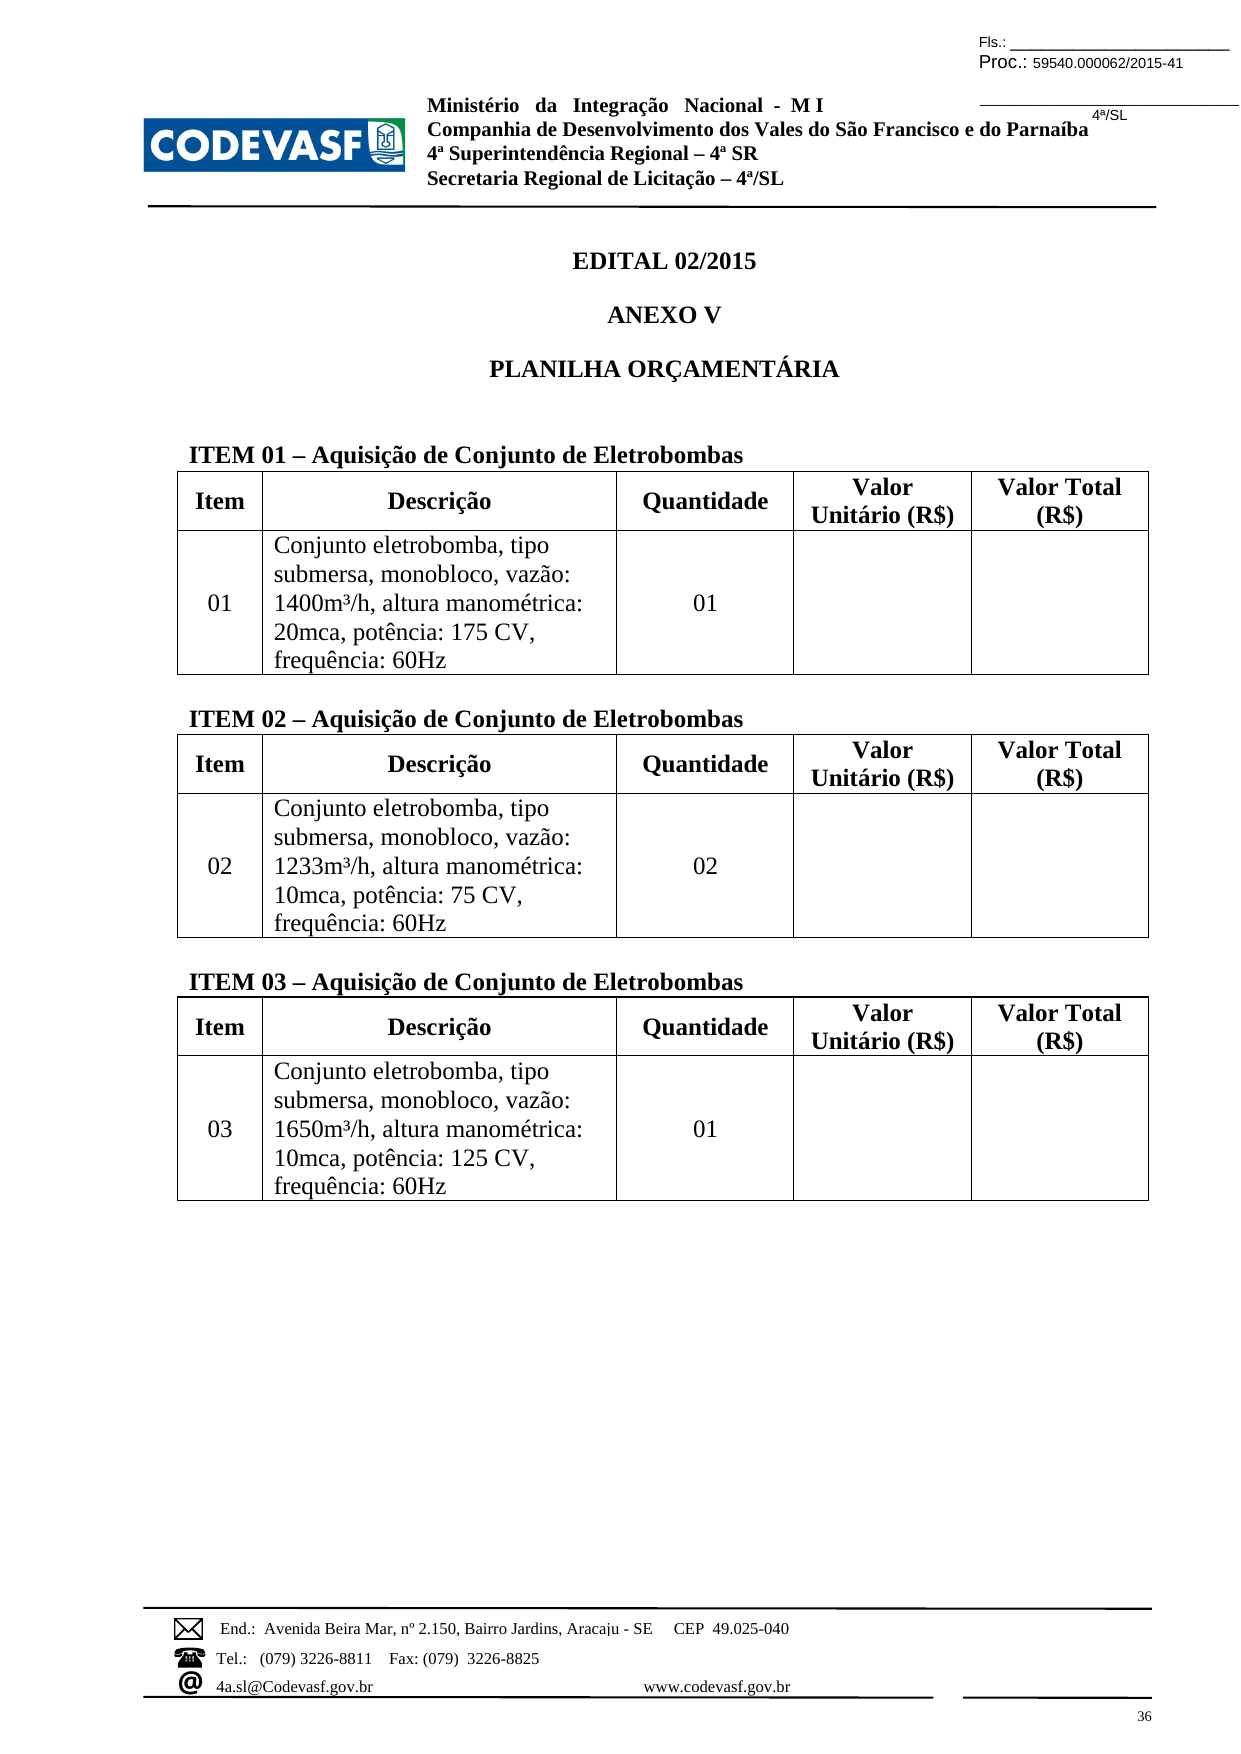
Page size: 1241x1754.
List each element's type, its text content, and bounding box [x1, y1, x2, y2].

table_cell Conjunto eletrobomba, tipo submersa, monobloco, vazão: 1233m³/h, altura manométrica: 10mca, potência: 75 CV, frequência: 60Hz [263, 794, 616, 937]
table_cell [972, 1056, 1148, 1200]
table_cell Descrição [263, 472, 616, 529]
table_cell 01 [617, 1056, 793, 1200]
table_cell [794, 1056, 971, 1200]
table_cell [972, 531, 1148, 674]
table_cell Valor Unitário (R$) [794, 735, 971, 792]
picture [143, 118, 406, 172]
table_cell 02 [617, 794, 793, 937]
text EDITAL 02/2015 [177, 246, 1152, 275]
text PLANILHA ORÇAMENTÁRIA [177, 354, 1152, 383]
text ANEXO V [177, 300, 1152, 329]
table_cell Descrição [263, 735, 616, 792]
table_cell Conjunto eletrobomba, tipo submersa, monobloco, vazão: 1650m³/h, altura manométrica: 10mca, potência: 125 CV, frequência: 60Hz [263, 1056, 616, 1200]
table_cell Quantidade [617, 735, 793, 792]
table_cell Valor Total (R$) [972, 472, 1148, 529]
table_cell [972, 794, 1148, 937]
table_cell 02 [178, 794, 262, 937]
table_cell 01 [178, 531, 262, 674]
table_cell Descrição [263, 998, 616, 1055]
table_cell 03 [178, 1056, 262, 1200]
table_cell Item [178, 998, 262, 1055]
table_cell ITEM 02 – Aquisição de Conjunto de Eletrobombas [177, 675, 1148, 733]
table_cell [794, 531, 971, 674]
table_header ITEM 01 – Aquisição de Conjunto de Eletrobombas [177, 411, 1148, 471]
table_cell 01 [617, 531, 793, 674]
table_cell Quantidade [617, 472, 793, 529]
table_cell Item [178, 472, 262, 529]
table_cell Conjunto eletrobomba, tipo submersa, monobloco, vazão: 1400m³/h, altura manométrica: 20mca, potência: 175 CV, frequência: 60Hz [263, 531, 616, 674]
table_cell Valor Total (R$) [972, 998, 1148, 1055]
table_cell Valor Unitário (R$) [794, 472, 971, 529]
table_cell Quantidade [617, 998, 793, 1055]
table_cell [794, 794, 971, 937]
table_cell Item [178, 735, 262, 792]
table_cell ITEM 03 – Aquisição de Conjunto de Eletrobombas [177, 938, 1148, 996]
table_cell Valor Unitário (R$) [794, 998, 971, 1055]
table_cell Valor Total (R$) [972, 735, 1148, 792]
